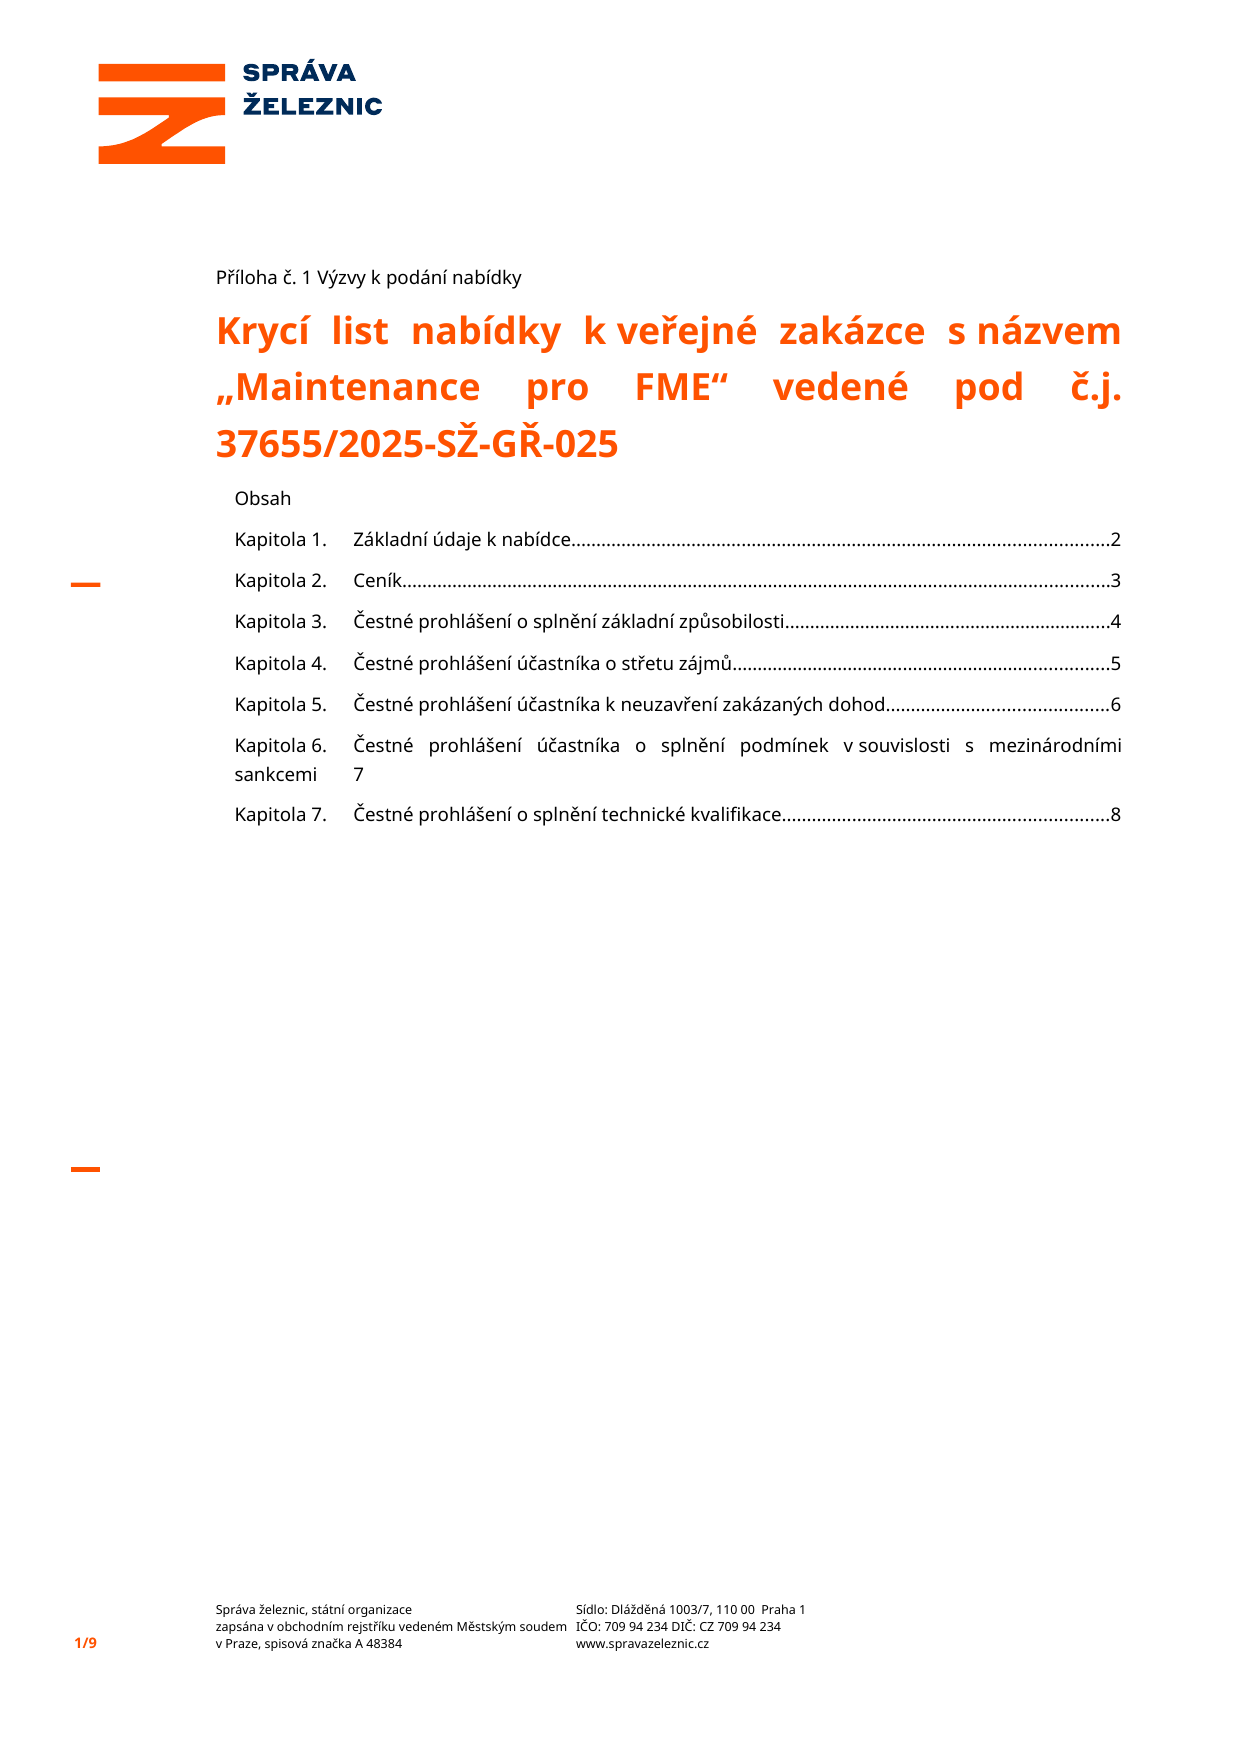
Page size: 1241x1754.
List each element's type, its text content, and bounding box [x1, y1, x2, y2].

text Krycí list nabídky k veřejné zakázce s názvem „Maintenance pro FME“ vedené pod č.j. 37655/2025-SŽ-GŘ-025 [216, 304, 1122, 468]
text Příloha č. 1 Výzvy k podání nabídky [216, 264, 1122, 289]
